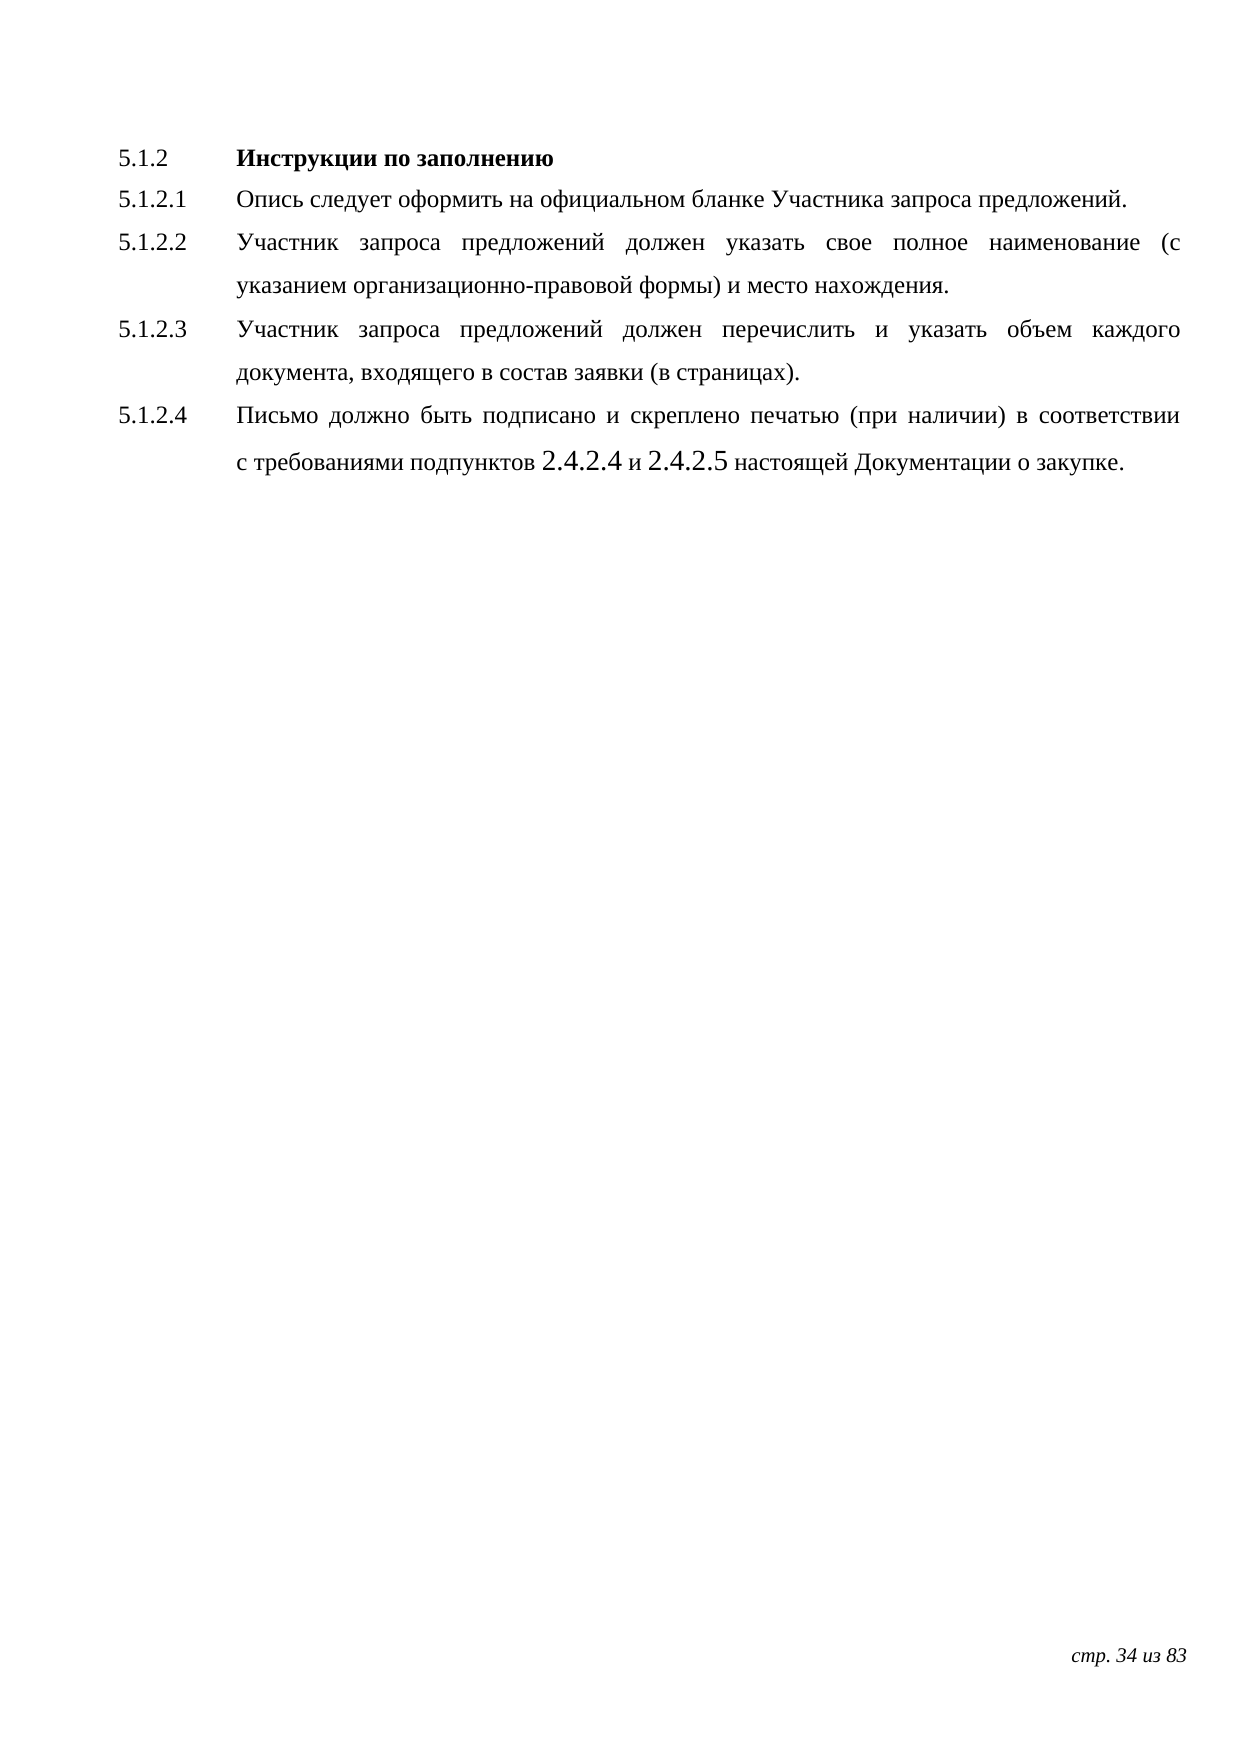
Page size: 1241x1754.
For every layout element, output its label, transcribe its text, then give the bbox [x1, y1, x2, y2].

list Письмо должно быть подписано и скреплено печатью (при наличии) в соответствии с требованиями подпунктов 2.4.2.4 и 2.4.2.5 настоящей Документации о закупке. [118, 400, 1181, 477]
list Участник запроса предложений должен указать свое полное наименование (с указанием организационно-правовой формы) и место нахождения. [118, 227, 1181, 299]
list Опись следует оформить на официальном бланке Участника запроса предложений. [118, 184, 1181, 213]
list Инструкции по заполнению [118, 143, 1181, 172]
list Участник запроса предложений должен перечислить и указать объем каждого документа, входящего в состав заявки (в страницах). [118, 314, 1181, 386]
